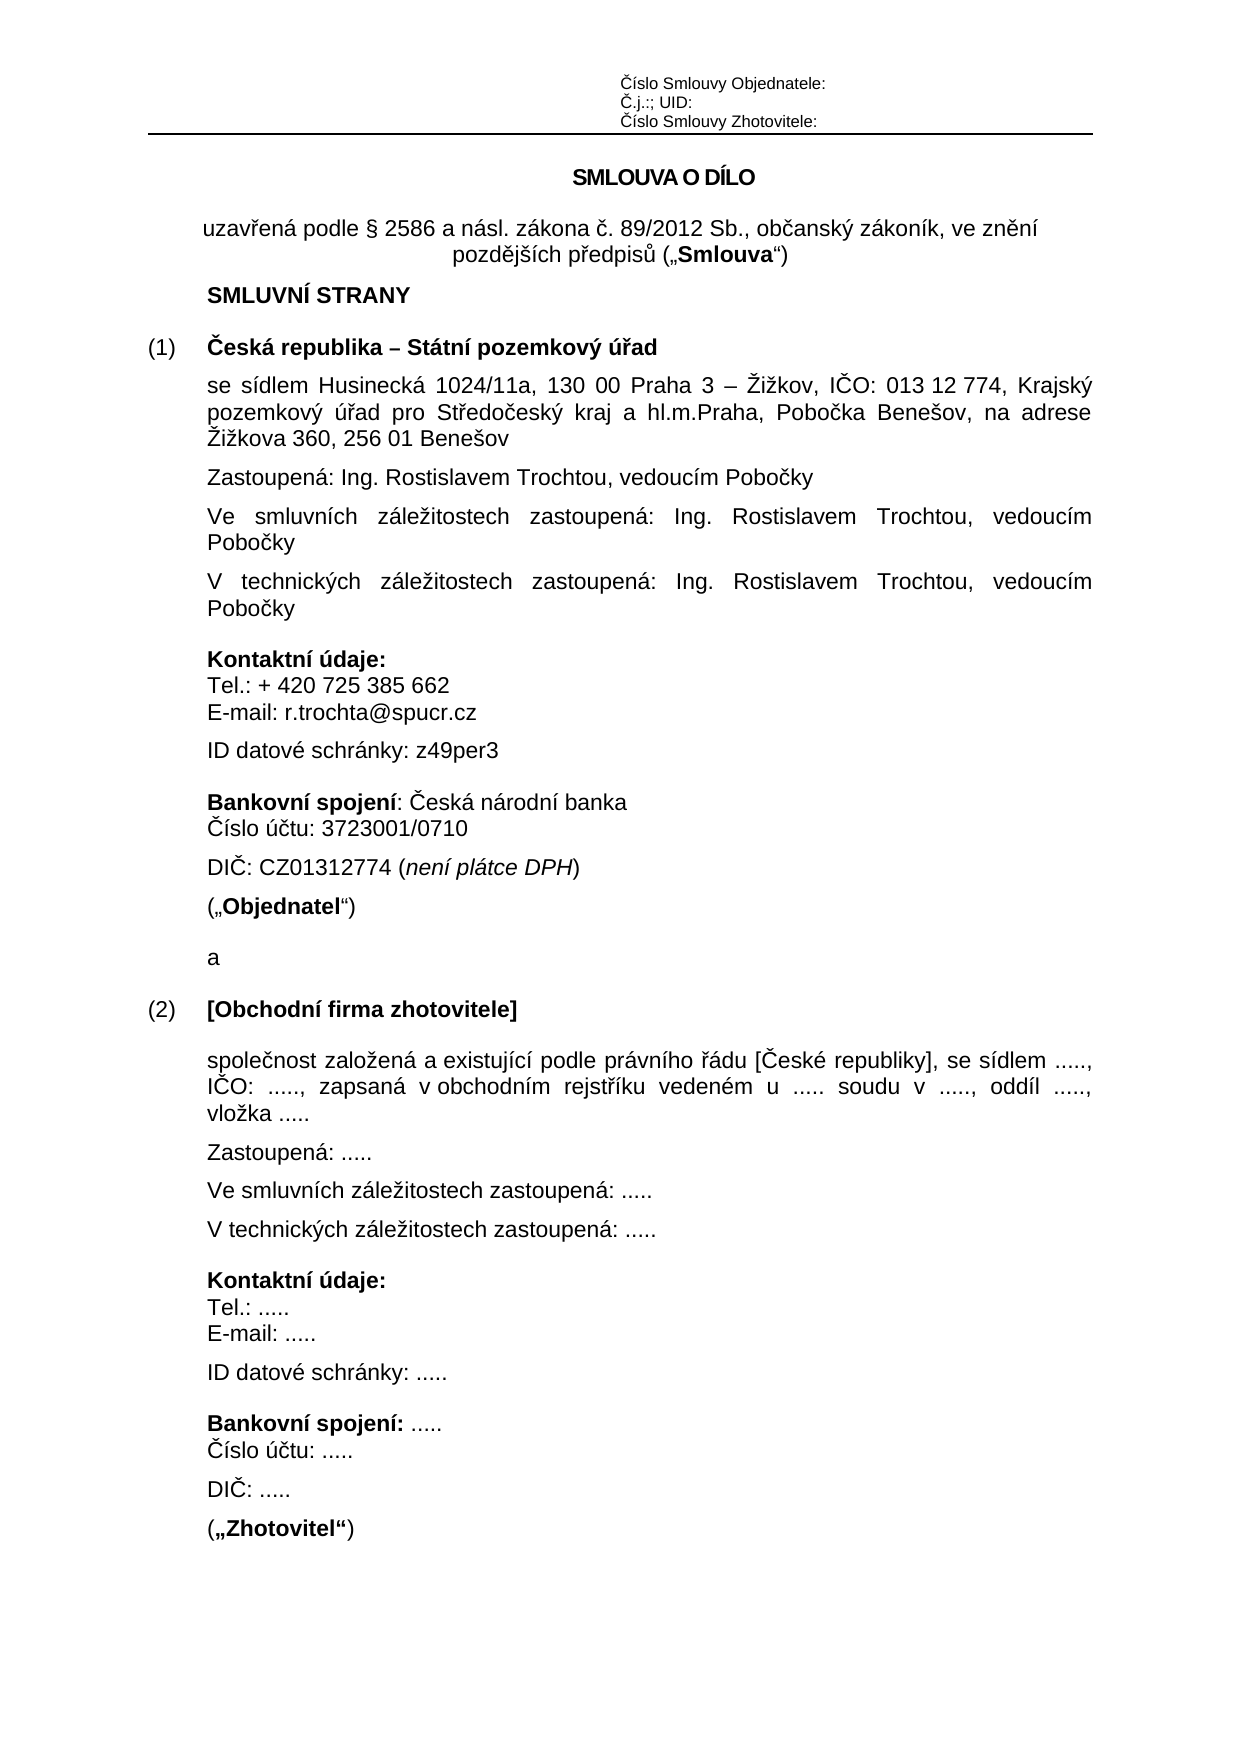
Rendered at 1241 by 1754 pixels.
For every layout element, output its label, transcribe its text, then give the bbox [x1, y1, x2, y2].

text ID datové schránky: ..... [207, 1359, 1093, 1385]
text Tel.: + 420 725 385 662 [207, 672, 1093, 698]
text Zastoupená: Ing. Rostislavem Trochtou, vedoucím Pobočky [207, 464, 1093, 490]
text DIČ: CZ01312774 (není plátce DPH) [207, 854, 945, 880]
text („Zhotovitel“) [207, 1514, 1093, 1541]
text Zastoupená: ..... [207, 1138, 1093, 1165]
text a [207, 944, 1093, 971]
text („Objednatel“) [207, 893, 945, 919]
text Ve smluvních záležitostech zastoupená: Ing. Rostislavem Trochtou, vedoucím Pobočky [207, 503, 1093, 556]
subtitle SMLUVNÍ STRANY [207, 282, 1093, 309]
text Bankovní spojení: ..... [207, 1410, 1093, 1437]
text DIČ: ..... [207, 1476, 1093, 1502]
text V technických záležitostech zastoupená: ..... [207, 1216, 1093, 1242]
text Ve smluvních záležitostech zastoupená: ..... [207, 1177, 1093, 1204]
text společnost založená a existující podle právního řádu [České republiky], se sídlem ....., IČO: ....., zapsaná v obchodním rejstříku vedeném u ..... soudu v ....., oddíl ....., vložka ..... [207, 1047, 1093, 1126]
text Bankovní spojení: Česká národní banka [207, 789, 1093, 815]
text Kontaktní údaje: [207, 646, 1093, 672]
text ID datové schránky: z49per3 [207, 737, 945, 764]
text E-mail: r.trochta@spucr.cz [207, 698, 1093, 725]
text E-mail: ..... [207, 1320, 1093, 1347]
list uzavřená podle § 2586 a násl. zákona č. 89/2012 Sb., občanský zákoník, ve znění pozdějších předpisů („Smlouva“) [148, 215, 1093, 268]
title SMLOUVA O DÍLO [236, 164, 1093, 190]
text se sídlem Husinecká 1024/11a, 130 00 Praha 3 – Žižkov, IČO: 013 12 774, Krajský pozemkový úřad pro Středočeský kraj a hl.m.Praha, Pobočka Benešov, na adrese Žižkova 360, 256 01 Benešov [207, 372, 1093, 452]
list [Obchodní firma zhotovitele] [148, 996, 1093, 1022]
list Česká republika – Státní pozemkový úřad [148, 334, 1093, 360]
text V technických záležitostech zastoupená: Ing. Rostislavem Trochtou, vedoucím Pobočky [207, 568, 1093, 621]
text Kontaktní údaje: [207, 1267, 1093, 1294]
text Číslo účtu: 3723001/0710 [207, 815, 945, 841]
text Číslo účtu: ..... [207, 1437, 1093, 1463]
text Tel.: ..... [207, 1294, 1093, 1320]
